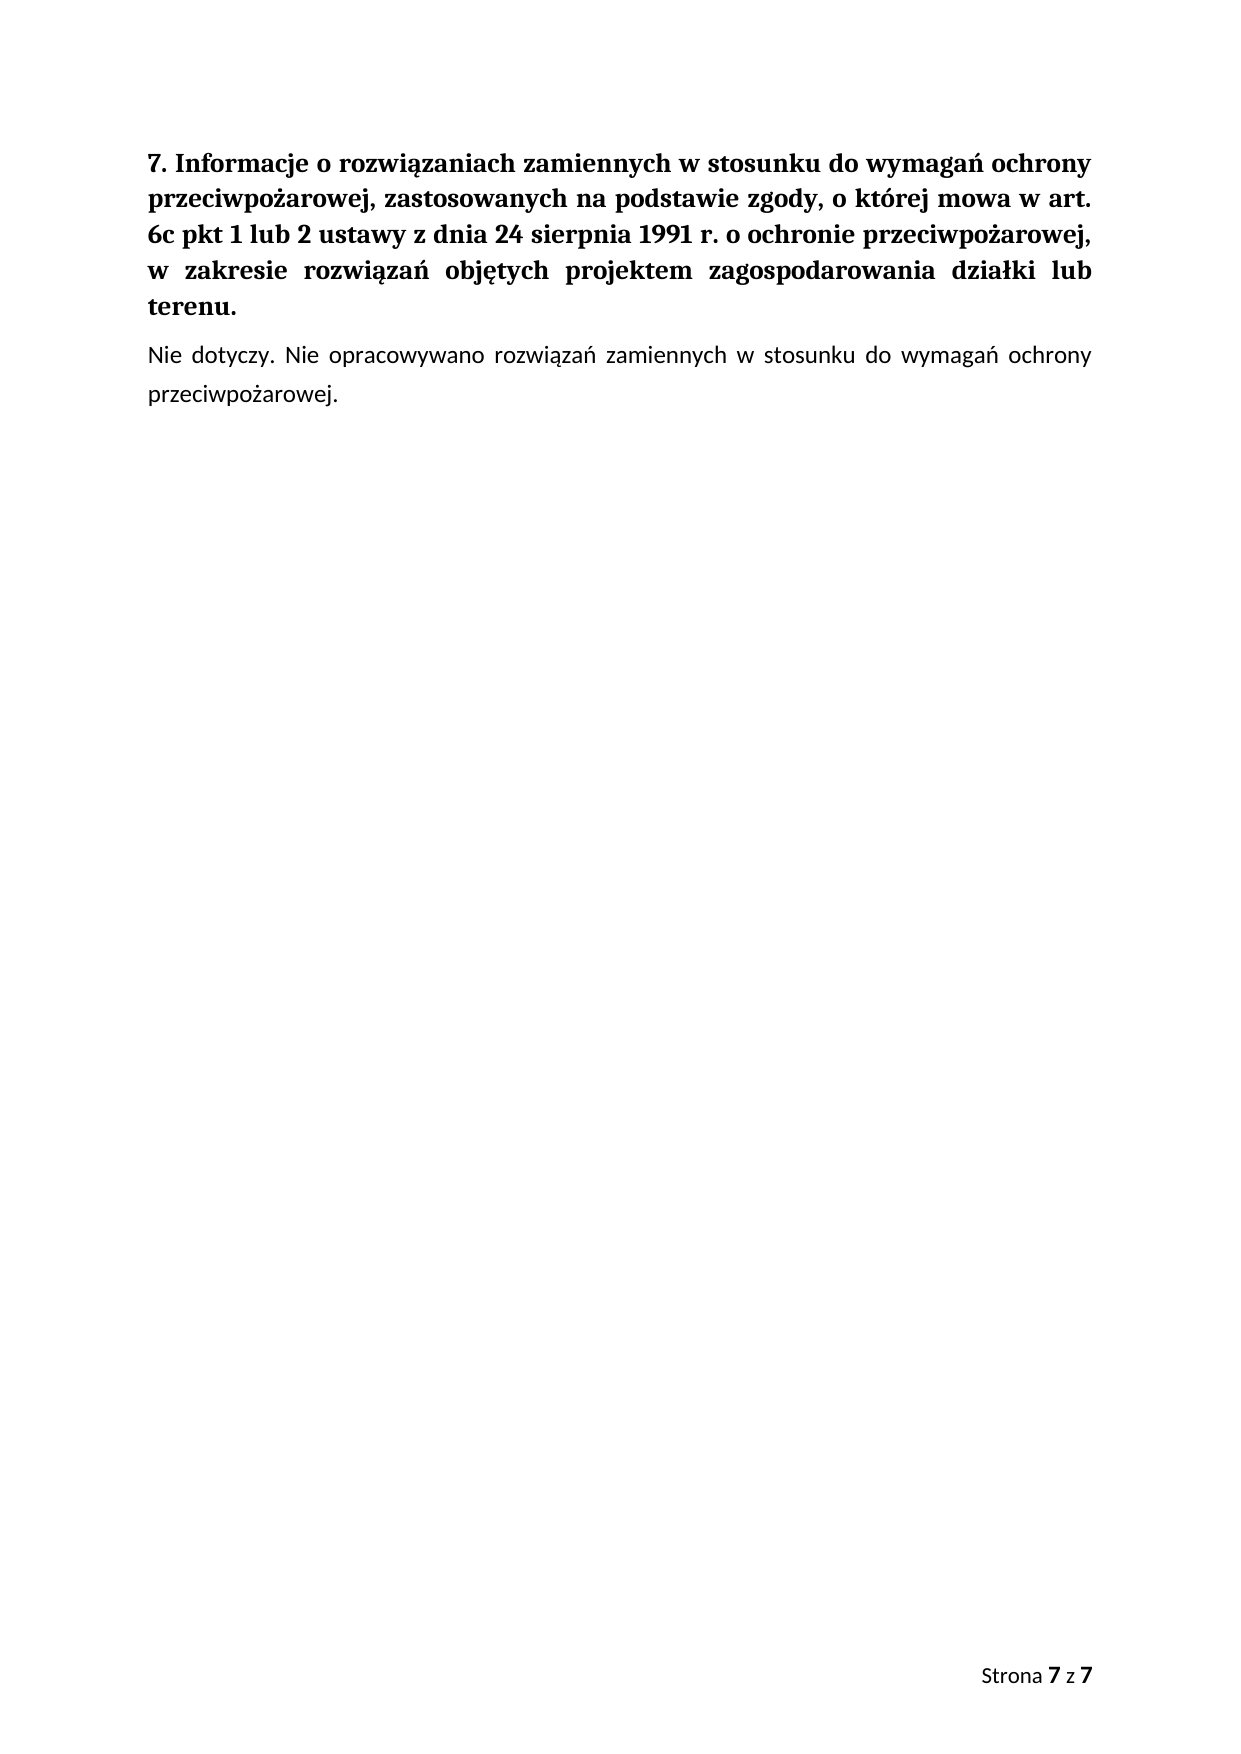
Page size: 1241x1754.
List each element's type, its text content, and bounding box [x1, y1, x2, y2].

subtitle 7. Informacje o rozwiązaniach zamiennych w stosunku do wymagań ochrony przeciwpożarowej, zastosowanych na podstawie zgody, o której mowa w art. 6c pkt 1 lub 2 ustawy z dnia 24 sierpnia 1991 r. o ochronie przeciwpożarowej, w zakresie rozwiązań objętych projektem zagospodarowania działki lub terenu. [148, 148, 1093, 322]
text Nie dotyczy. Nie opracowywano rozwiązań zamiennych w stosunku do wymagań ochrony przeciwpożarowej. [148, 339, 1093, 409]
